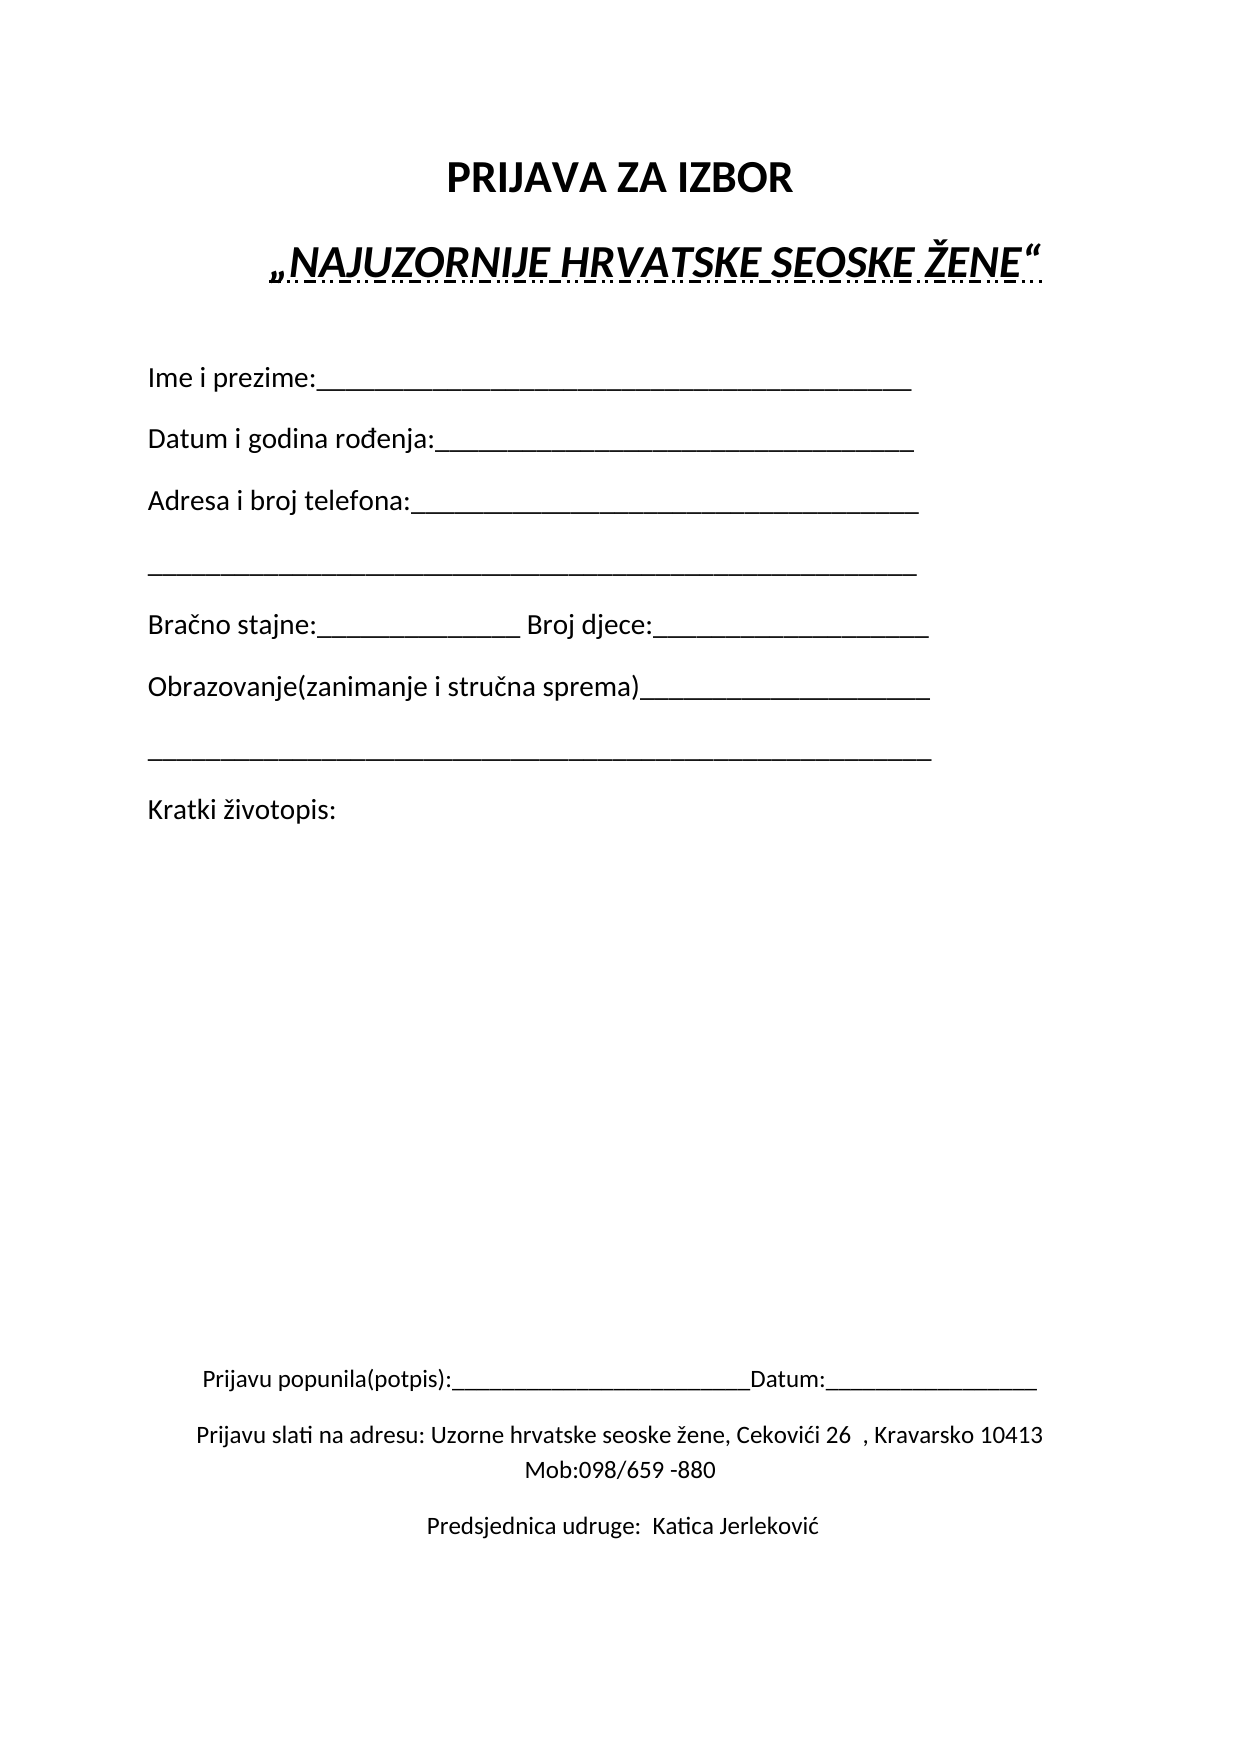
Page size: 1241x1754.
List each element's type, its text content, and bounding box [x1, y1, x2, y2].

text Kratki životopis: [148, 791, 1093, 827]
text Obrazovanje(zanimanje i stručna sprema)____________________ [148, 668, 1093, 703]
text Prijavu popunila(potpis):________________________Datum:_________________ [148, 1363, 1093, 1394]
text _____________________________________________________ [148, 544, 1093, 580]
text Adresa i broj telefona:___________________________________ [148, 482, 1093, 518]
text Predsjednica udruge: Katica Jerleković [148, 1510, 1093, 1541]
list „NAJUZORNIJE HRVATSKE SEOSKE ŽENE“ [223, 233, 1093, 289]
text Ime i prezime:_________________________________________ [148, 359, 1093, 394]
text Bračno stajne:______________ Broj djece:___________________ [148, 606, 1093, 641]
text Prijavu slati na adresu: Uzorne hrvatske seoske žene, Cekovići 26 , Kravarsko 10413 Mob:098/659 -880 [148, 1419, 1093, 1485]
text Datum i godina rođenja:_________________________________ [148, 421, 1093, 456]
text ______________________________________________________ [148, 729, 1093, 765]
text PRIJAVA ZA IZBOR [148, 148, 1093, 203]
